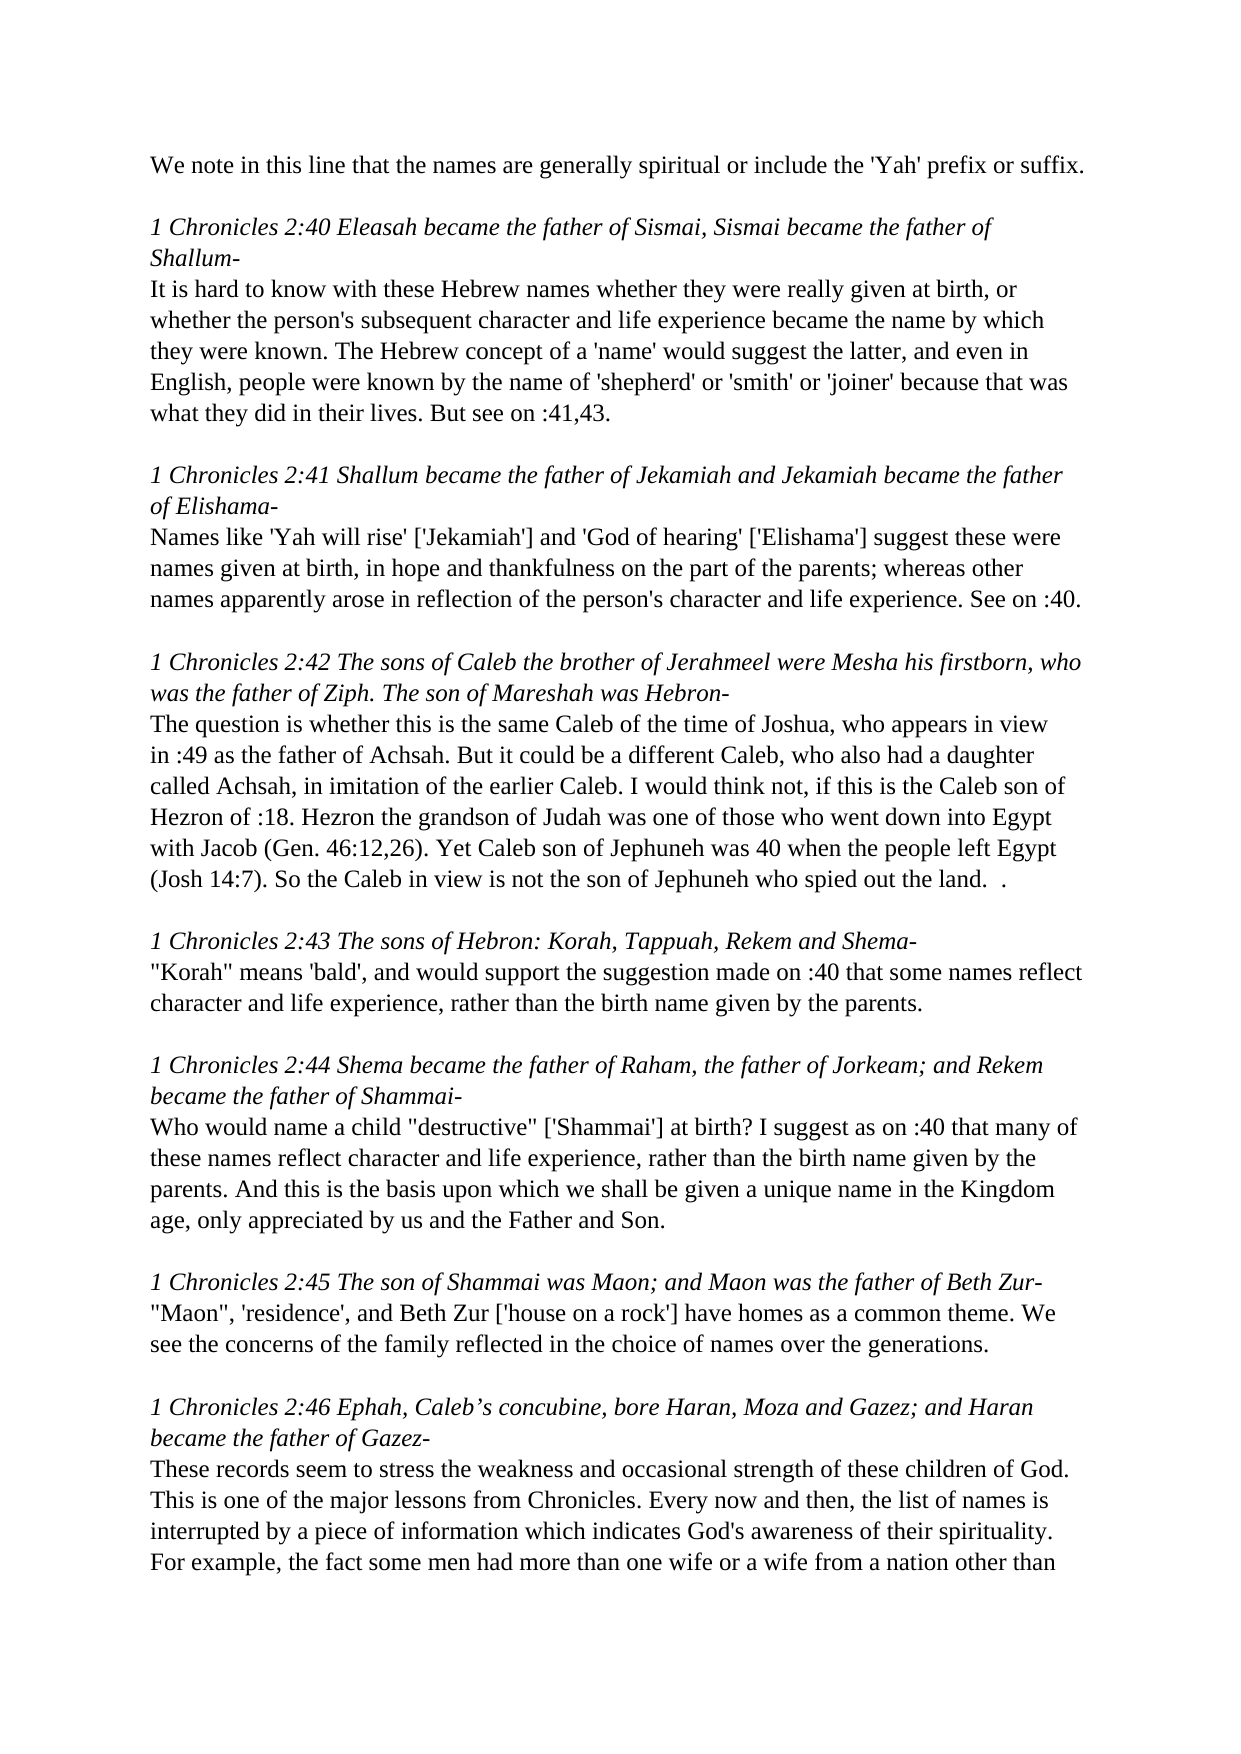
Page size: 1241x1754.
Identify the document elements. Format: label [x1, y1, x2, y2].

text [150, 150, 1090, 1576]
